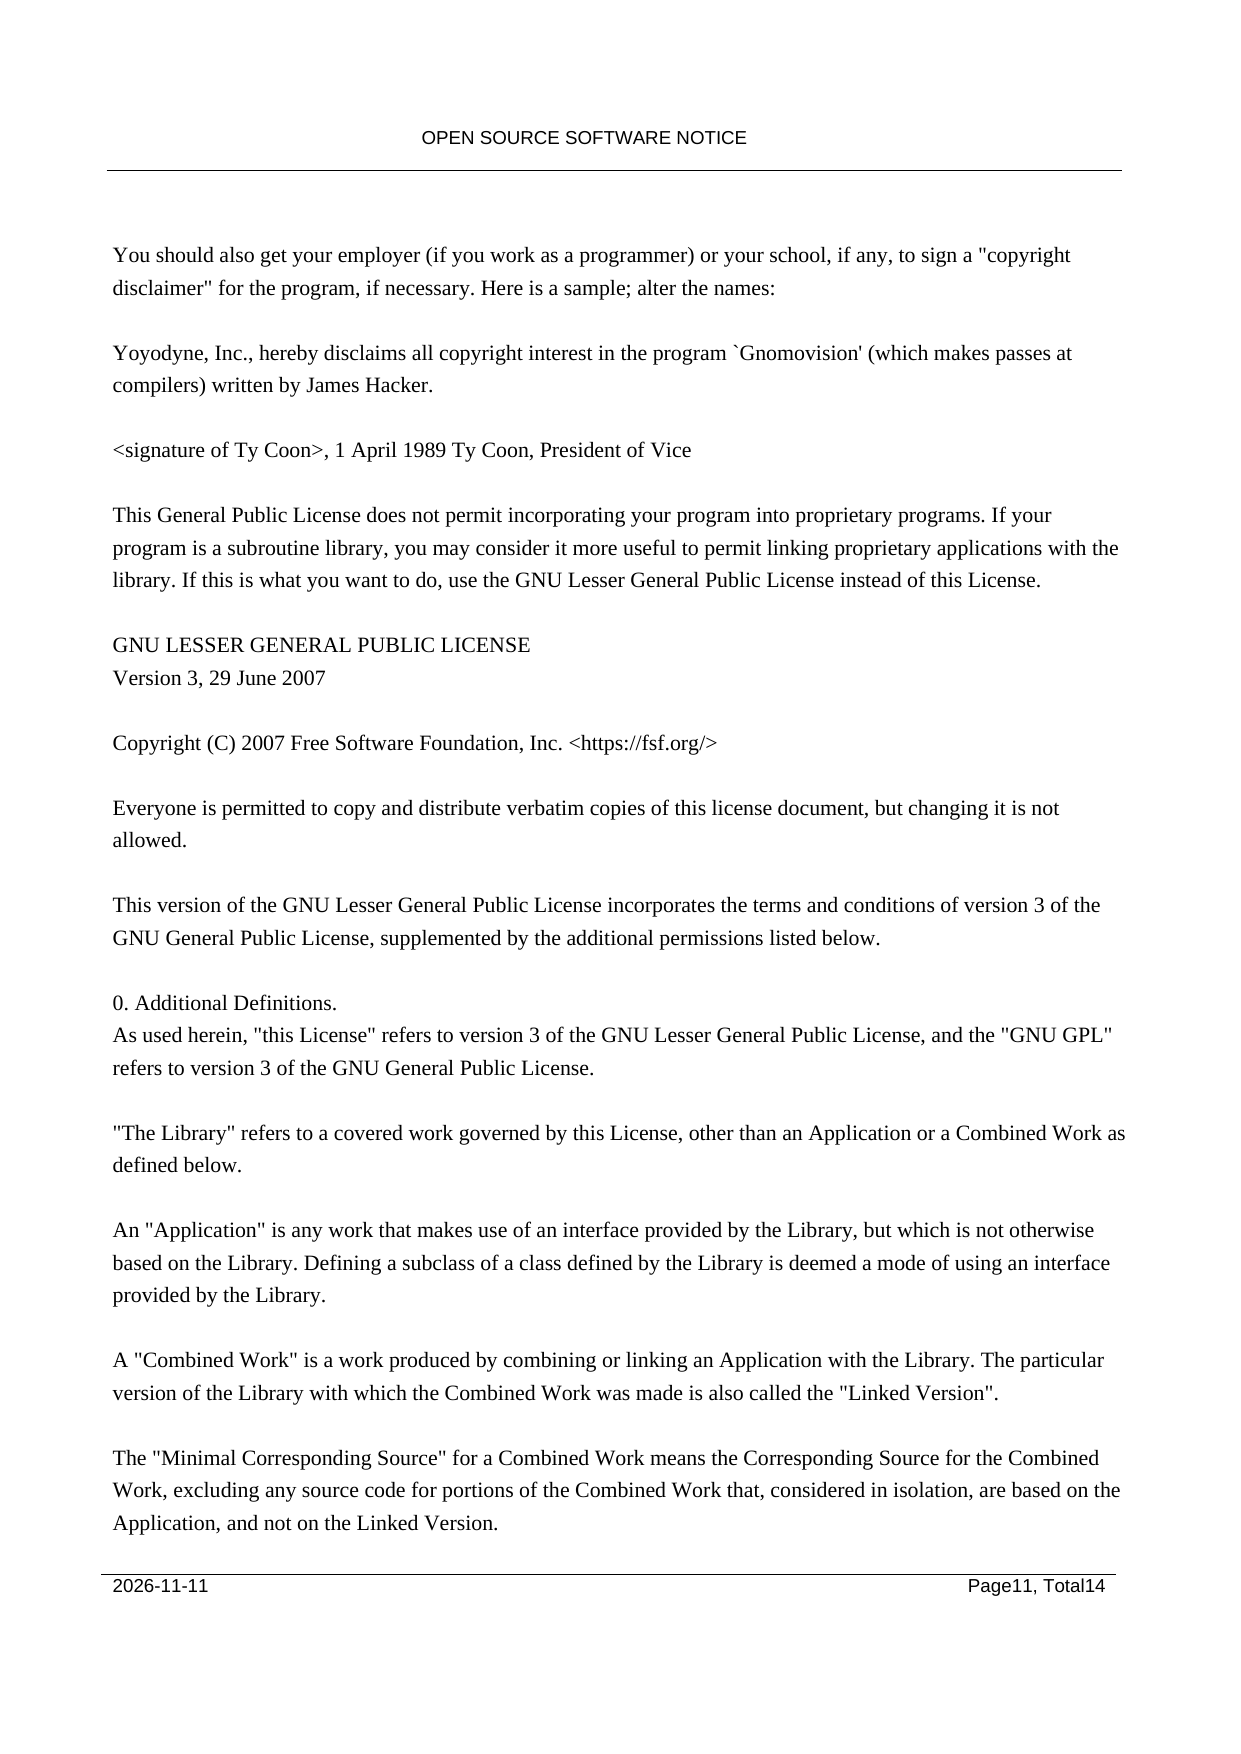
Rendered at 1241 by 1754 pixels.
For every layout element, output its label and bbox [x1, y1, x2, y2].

text [112, 206, 1128, 1539]
